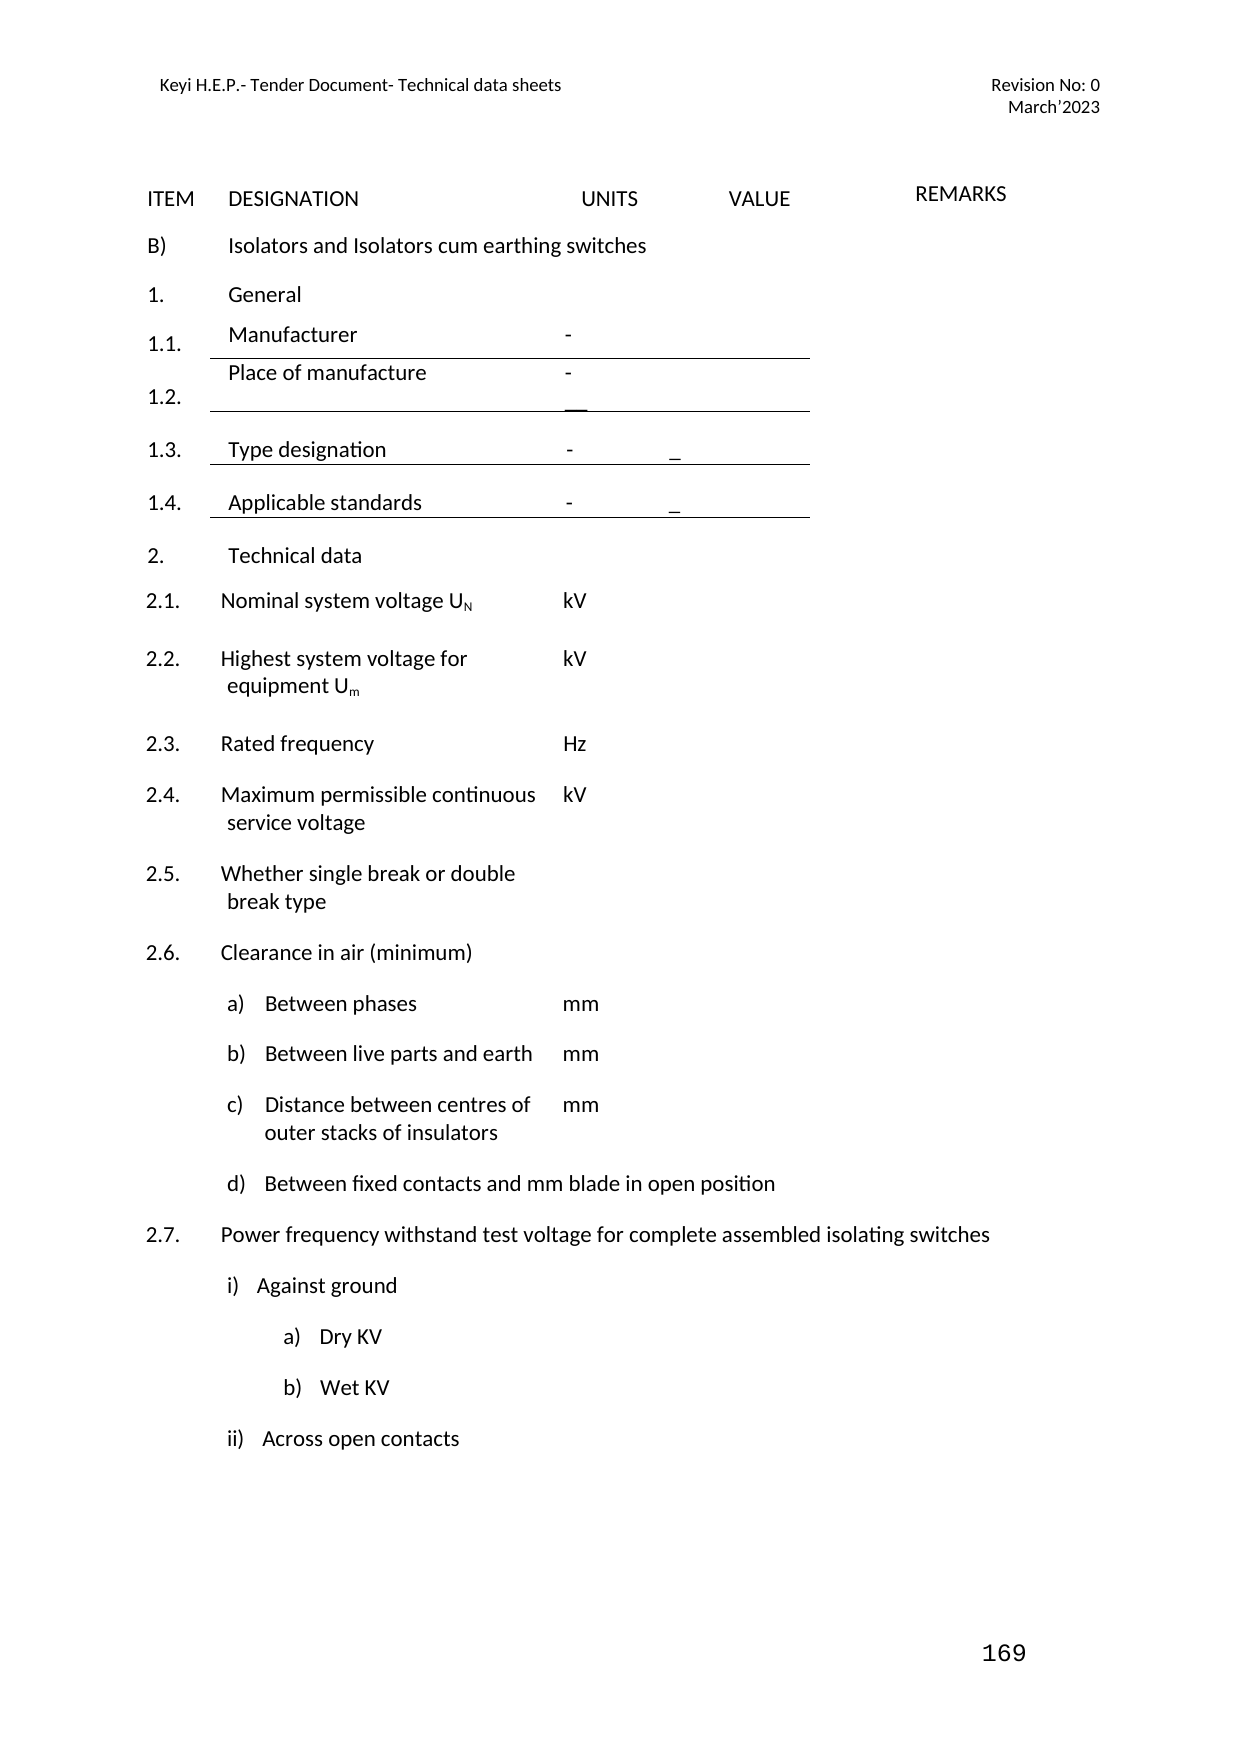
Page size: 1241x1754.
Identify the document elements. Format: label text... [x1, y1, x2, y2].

list Against ground [146, 1271, 1027, 1299]
list Dry KV [283, 1322, 1027, 1350]
list Clearance in air (minimum) [146, 938, 1027, 966]
list Between phases mm [146, 989, 1027, 1017]
list Between live parts and earth mm [146, 1039, 1027, 1068]
list Power frequency withstand test voltage for complete assembled isolating switches [146, 1220, 1027, 1248]
list Wet KV [283, 1373, 1027, 1401]
text equipment Um [146, 672, 1027, 700]
list Nominal system voltage UN kV [146, 586, 1027, 614]
list Between fixed contacts and mm blade in open position [227, 1169, 1027, 1197]
text outer stacks of insulators [264, 1118, 1027, 1147]
list Rated frequency Hz [146, 729, 1027, 757]
list Across open contacts [146, 1424, 1027, 1452]
list Whether single break or double [146, 859, 1027, 887]
text break type [146, 887, 1027, 915]
list Maximum permissible continuous kV [146, 780, 1027, 808]
list Highest system voltage for kV [146, 644, 1027, 672]
list Distance between centres of mm [146, 1091, 1027, 1118]
text service voltage [146, 808, 1027, 836]
